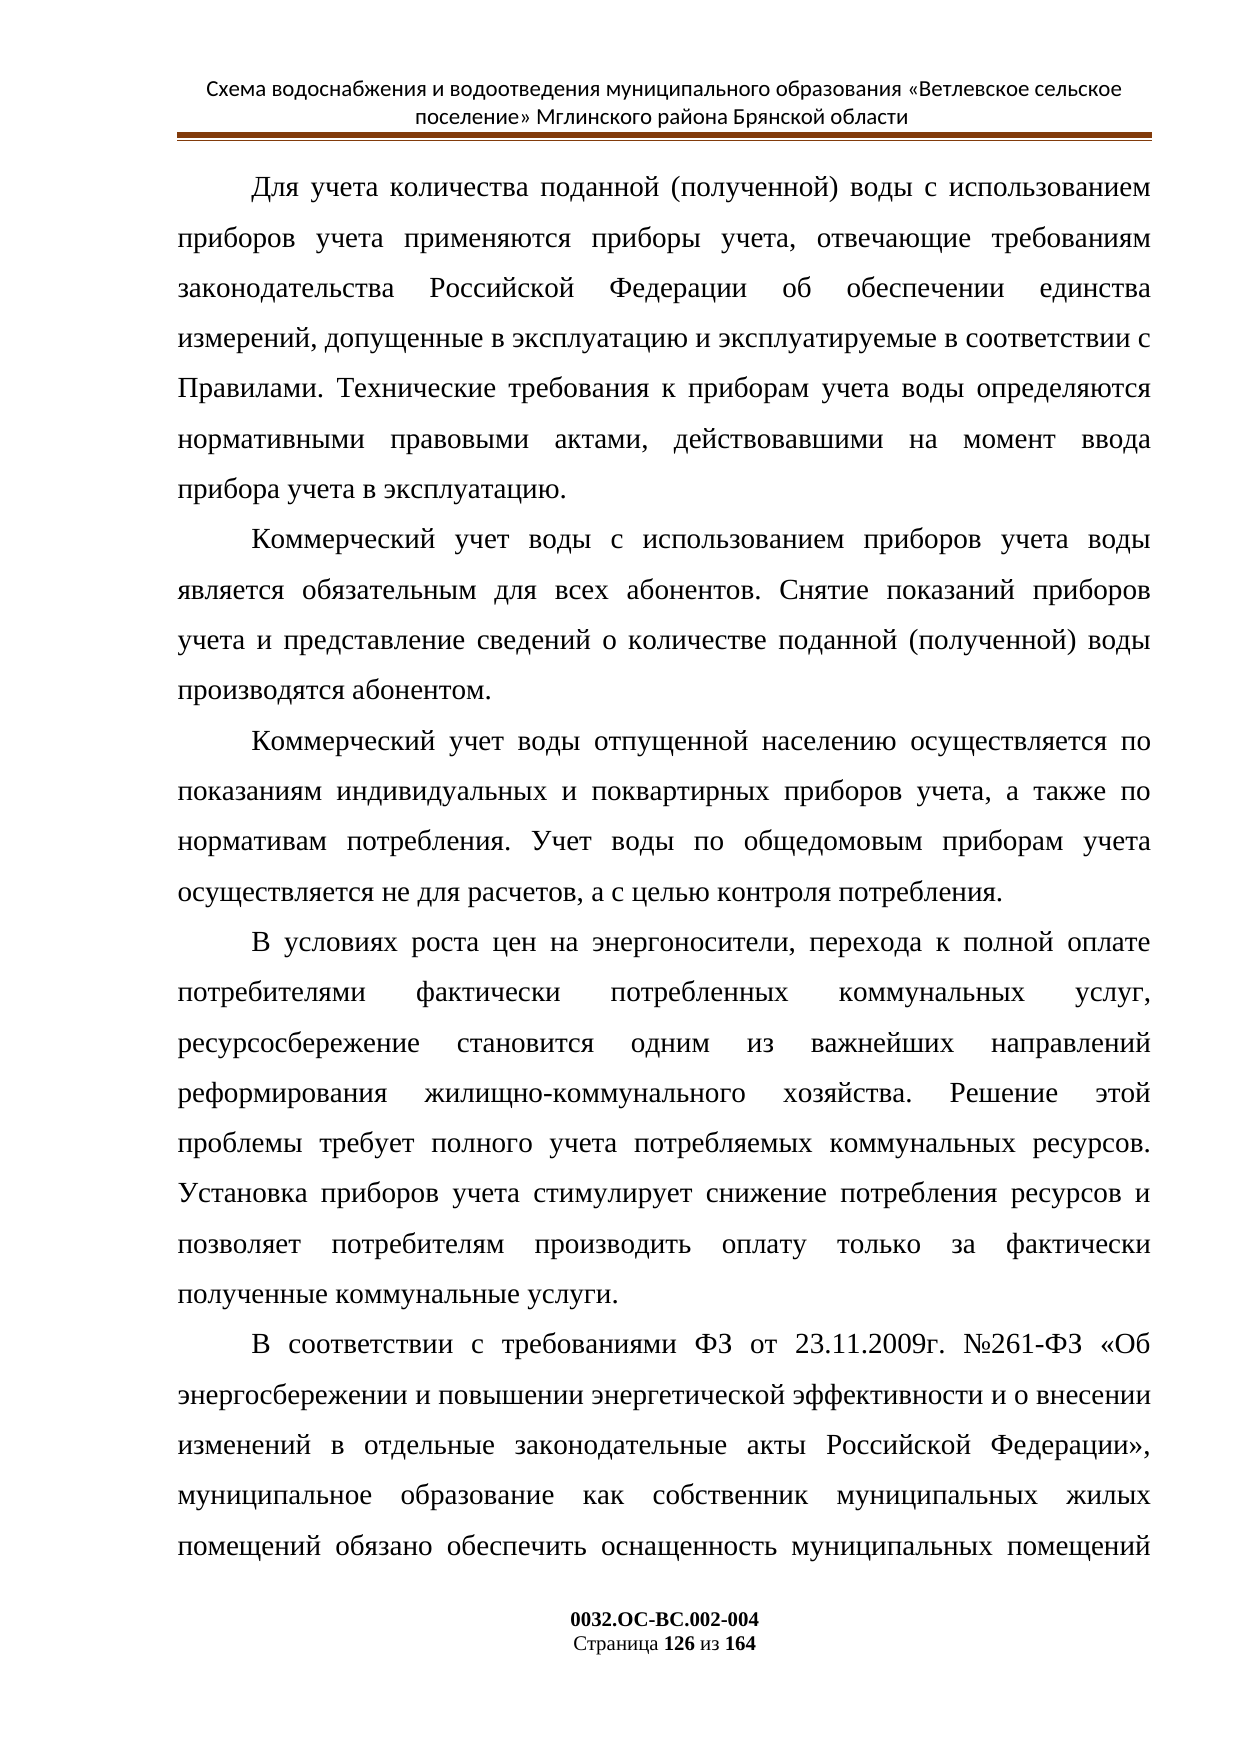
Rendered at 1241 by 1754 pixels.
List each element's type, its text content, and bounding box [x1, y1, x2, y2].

text Коммерческий учет воды отпущенной населению осуществляется по показаниям индивидуальных и поквартирных приборов учета, а также по нормативам потребления. Учет воды по общедомовым приборам учета осуществляется не для расчетов, а с целью контроля потребления. [177, 723, 1152, 907]
text Для учета количества поданной (полученной) воды с использованием приборов учета применяются приборы учета, отвечающие требованиям законодательства Российской Федерации об обеспечении единства измерений, допущенные в эксплуатацию и эксплуатируемые в соответствии с Правилами. Технические требования к приборам учета воды определяются нормативными правовыми актами, действовавшими на момент ввода прибора учета в эксплуатацию. [177, 169, 1152, 505]
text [177, 1327, 1152, 1561]
text Коммерческий учет воды с использованием приборов учета воды является обязательным для всех абонентов. Снятие показаний приборов учета и представление сведений о количестве поданной (полученной) воды производятся абонентом. [177, 522, 1152, 706]
text В условиях роста цен на энергоносители, перехода к полной оплате потребителями фактически потребленных коммунальных услуг, ресурсосбережение становится одним из важнейших направлений реформирования жилищно-коммунального хозяйства. Решение этой проблемы требует полного учета потребляемых коммунальных ресурсов. Установка приборов учета стимулирует снижение потребления ресурсов и позволяет потребителям производить оплату только за фактически полученные коммунальные услуги. [177, 924, 1152, 1310]
